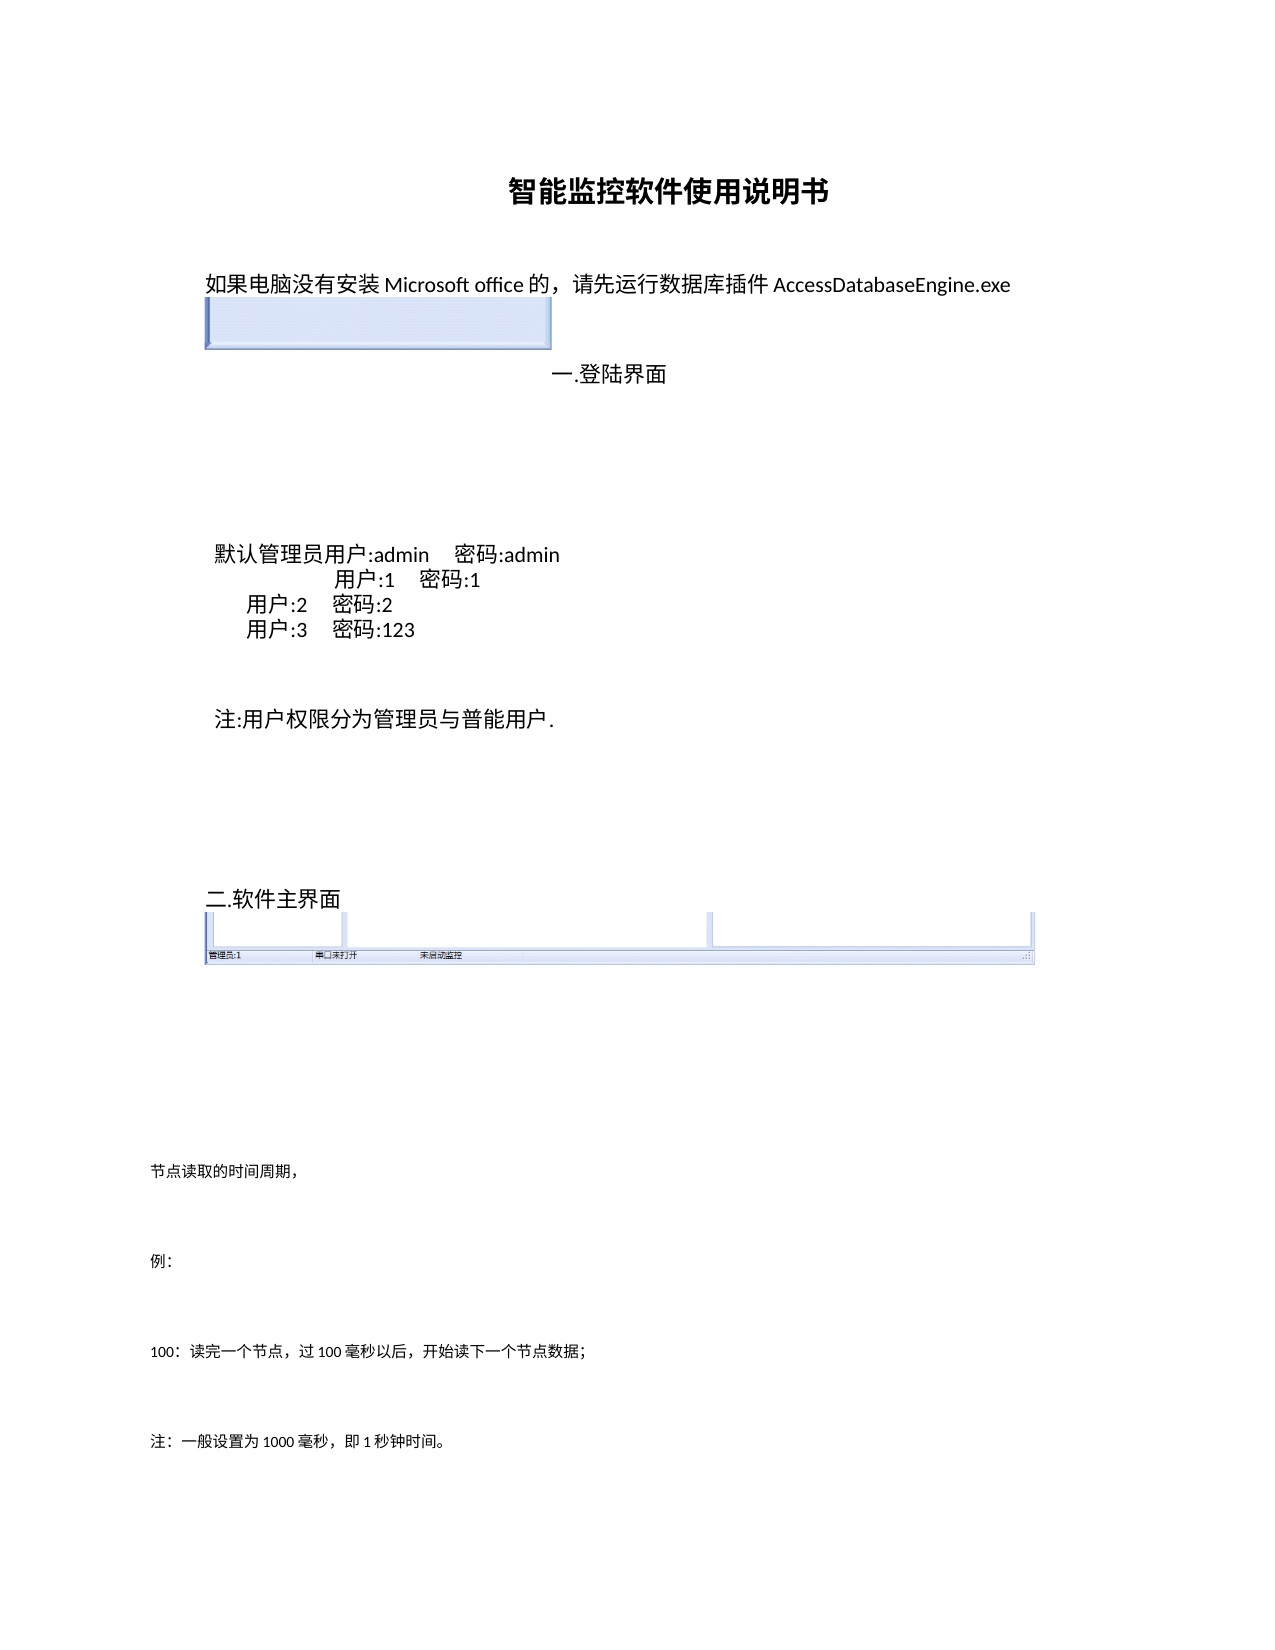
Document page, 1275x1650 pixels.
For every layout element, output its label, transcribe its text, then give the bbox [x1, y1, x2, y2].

text 100：读完一个节点，过100毫秒以后，开始读下一个节点数据； [150, 1337, 1125, 1362]
text 智能监控软件使用说明书 [161, 182, 1114, 207]
text 例： [150, 1247, 1125, 1272]
text 节点读取的时间周期， [150, 1157, 1125, 1182]
text 一.登陆界面 [161, 362, 1114, 387]
text 注:用户权限分为管理员与普能用户. [161, 707, 1114, 732]
text 注：一般设置为1000毫秒，即1秒钟时间。 [150, 1427, 1125, 1452]
text 默认管理员用户:admin 密码:admin 用户:1 密码:1 用户:2 密码:2 用户:3 密码:123 [161, 542, 1114, 642]
text 二.软件主界面 [161, 887, 1114, 912]
text 如果电脑没有安装Microsoft office的，请先运行数据库插件AccessDatabaseEngine.exe [161, 272, 1114, 297]
